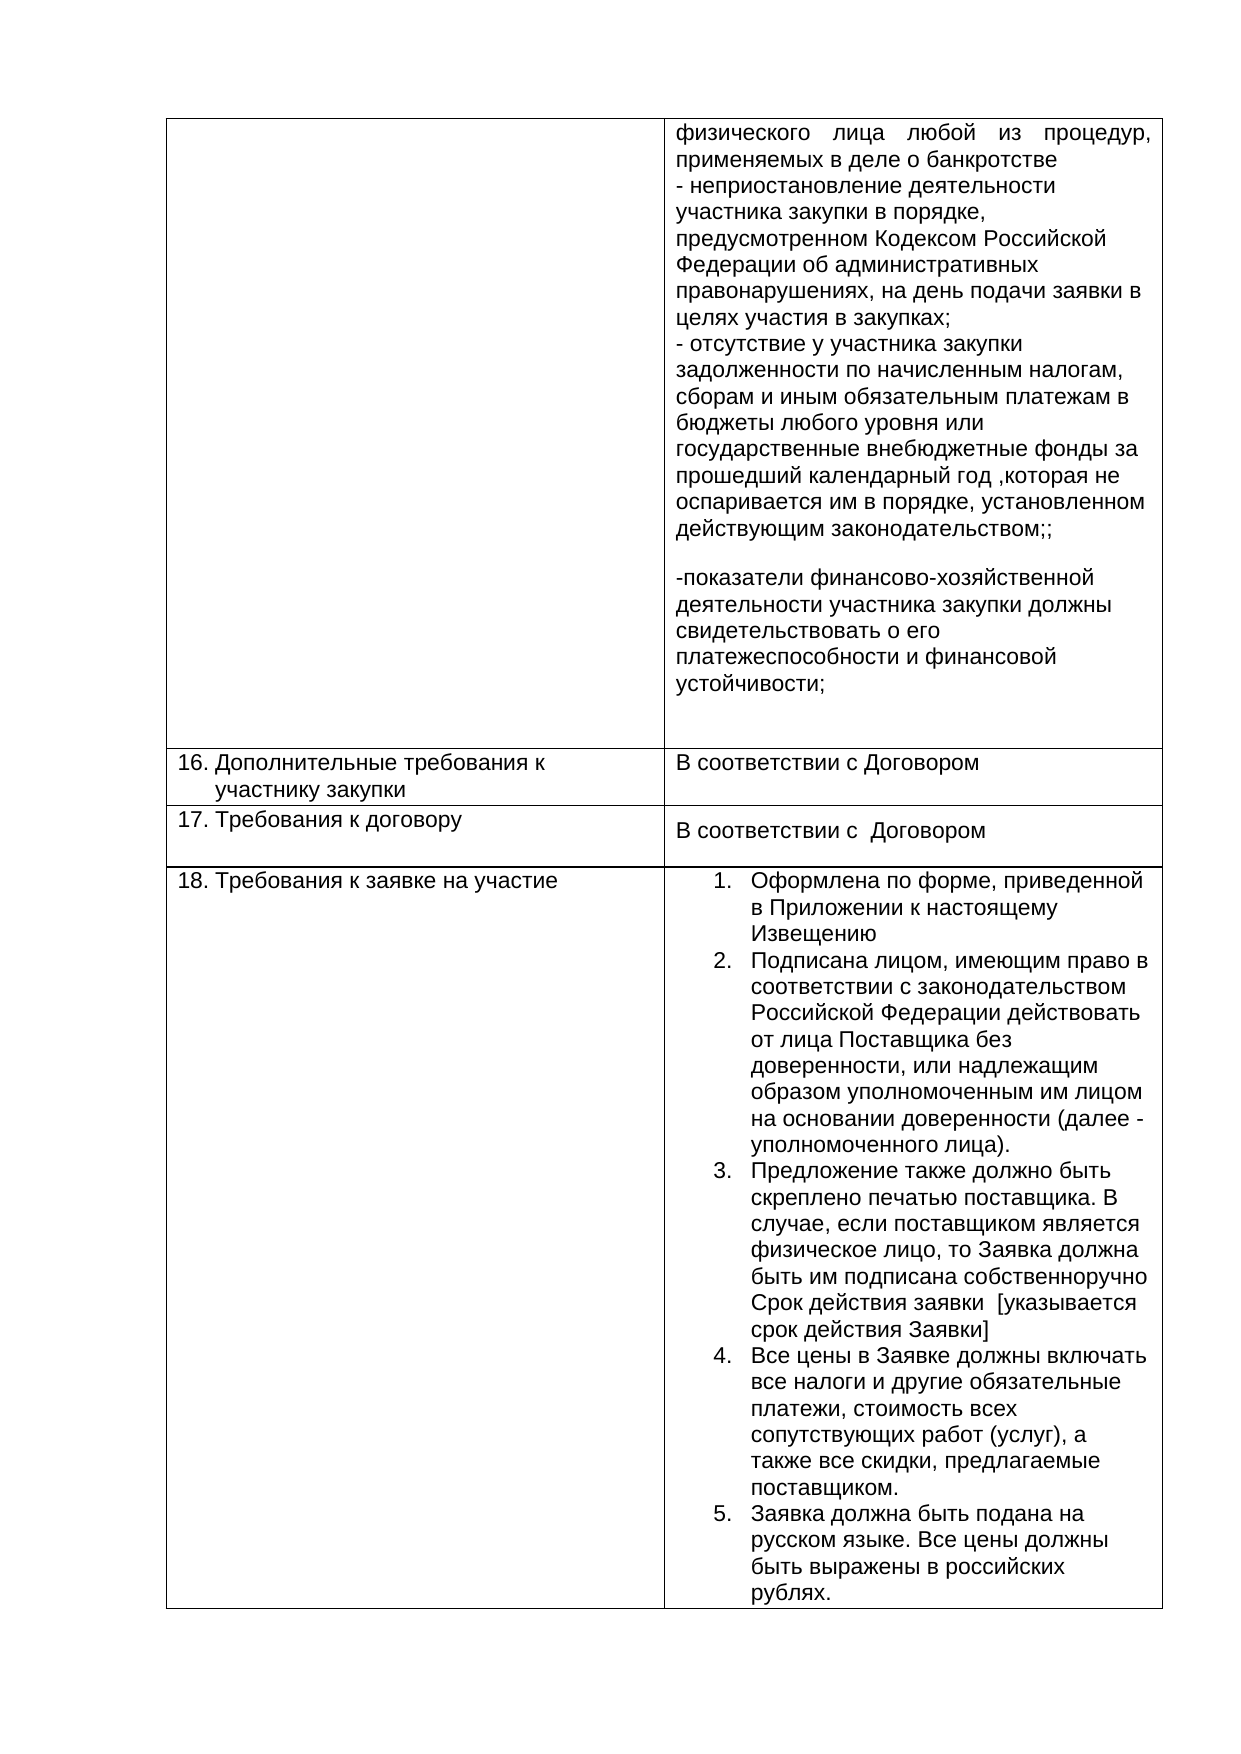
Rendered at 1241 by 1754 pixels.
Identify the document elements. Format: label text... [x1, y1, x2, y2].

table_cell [167, 119, 664, 748]
table_cell Требования к заявке на участие [167, 868, 664, 1608]
table_cell В соответствии с Договором [665, 806, 1162, 866]
table_cell Дополнительные требования к участнику закупки [167, 749, 664, 804]
table_cell В соответствии с Договором [665, 749, 1162, 804]
table_cell Требования к договору [167, 806, 664, 866]
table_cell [665, 119, 1162, 748]
table_cell Оформлена по форме, приведенной в Приложении к настоящему Извещению Подписана лицом, имеющим право в соответствии с законодательством Российской Федерации действовать от лица Поставщика без доверенности, или надлежащим образом уполномоченным им лицом на основании доверенности (далее - уполномоченного лица). Предложение также должно быть скреплено печатью поставщика. В случае, если поставщиком является физическое лицо, то Заявка должна быть им подписана собственноручно Срок действия заявки [указывается срок действия Заявки] Все цены в Заявке должны включать все налоги и другие обязательные платежи, стоимость всех сопутствующих работ (услуг), а также все скидки, предлагаемые поставщиком. Заявка должна быть подана на русском языке. Все цены должны быть выражены в российских рублях. [665, 868, 1162, 1608]
